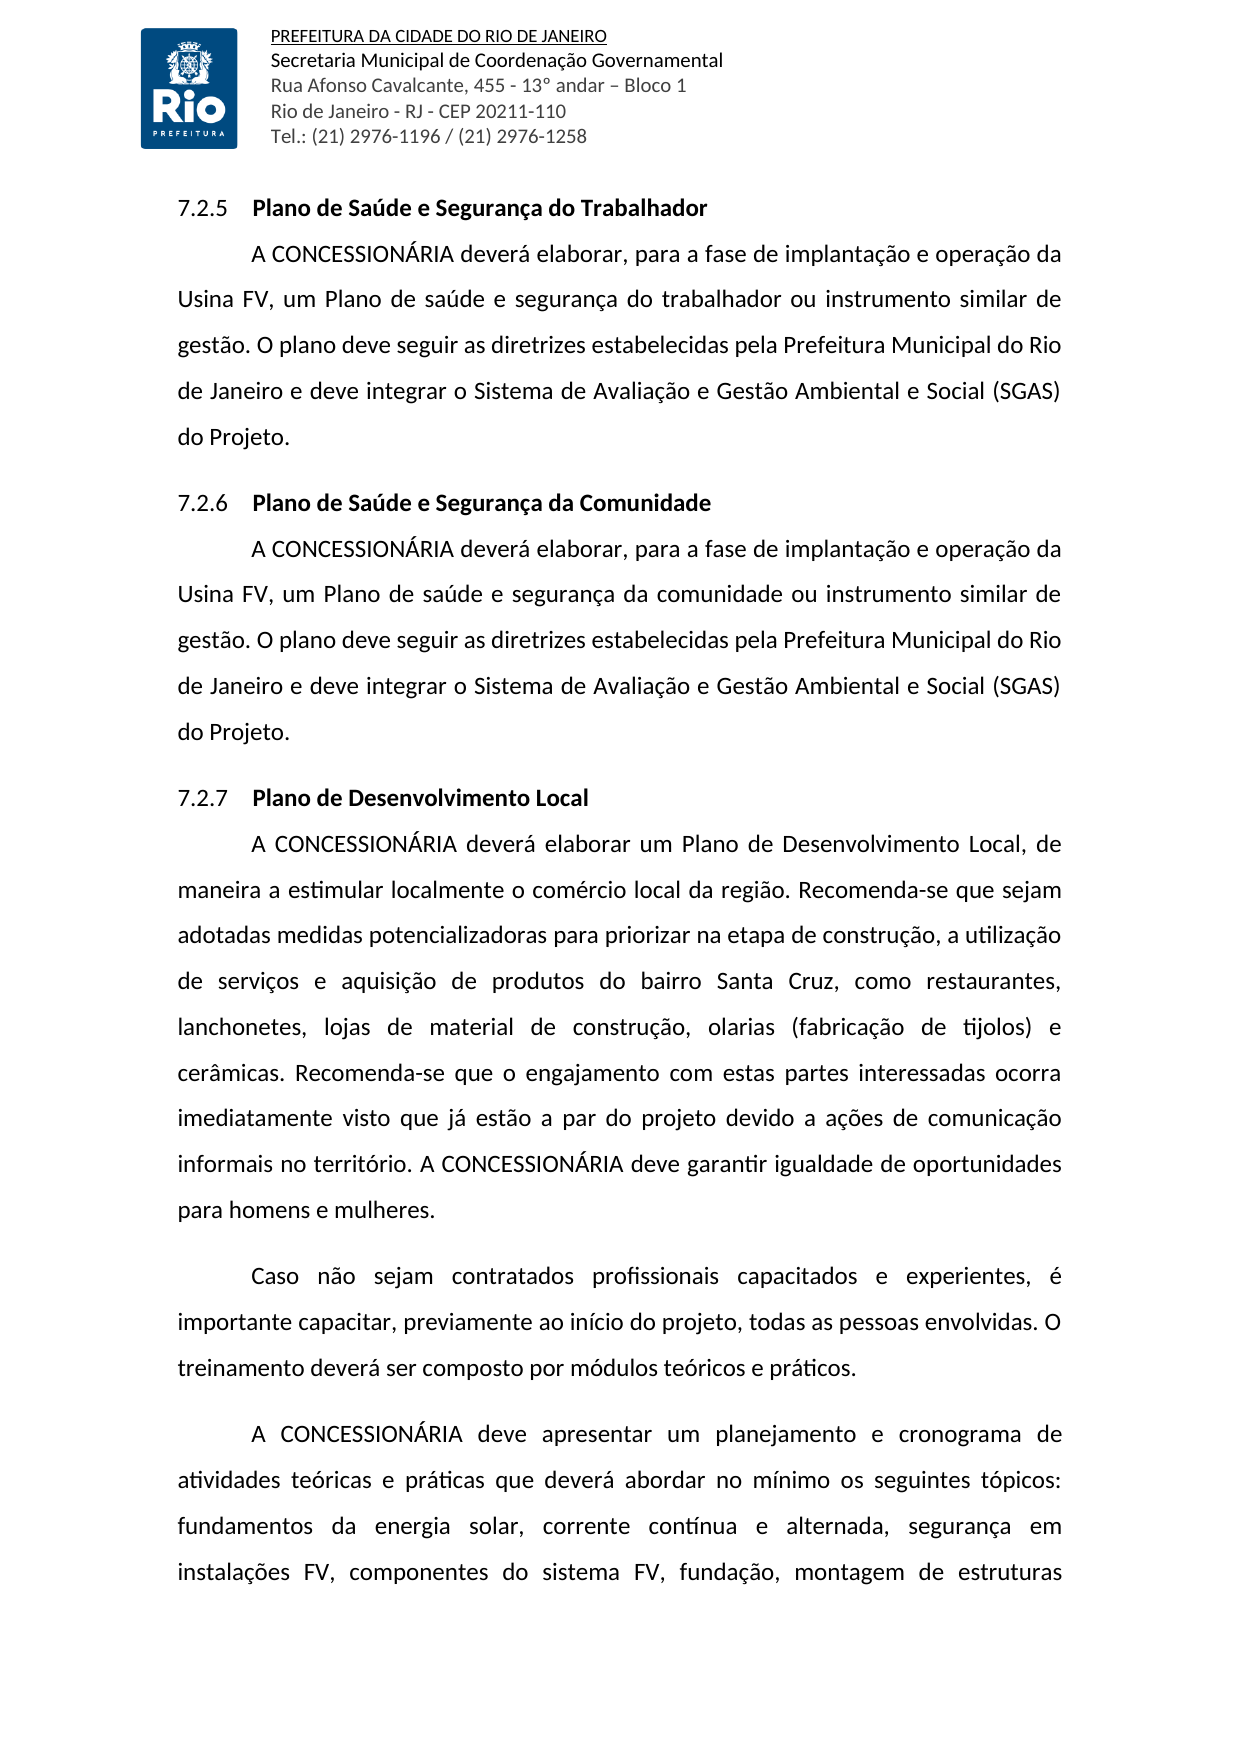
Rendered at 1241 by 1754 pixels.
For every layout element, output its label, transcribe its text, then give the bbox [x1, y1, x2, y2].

text A CONCESSIONÁRIA deverá elaborar um Plano de Desenvolvimento Local, de maneira a estimular localmente o comércio local da região. Recomenda-se que sejam adotadas medidas potencializadoras para priorizar na etapa de construção, a utilização de serviços e aquisição de produtos do bairro Santa Cruz, como restaurantes, lanchonetes, lojas de material de construção, olarias (fabricação de tijolos) e cerâmicas. Recomenda-se que o engajamento com estas partes interessadas ocorra imediatamente visto que já estão a par do projeto devido a ações de comunicação informais no território. A CONCESSIONÁRIA deve garantir igualdade de oportunidades para homens e mulheres. [177, 828, 1063, 1224]
text A CONCESSIONÁRIA deverá elaborar, para a fase de implantação e operação da Usina FV, um Plano de saúde e segurança da comunidade ou instrumento similar de gestão. O plano deve seguir as diretrizes estabelecidas pela Prefeitura Municipal do Rio de Janeiro e deve integrar o Sistema de Avaliação e Gestão Ambiental e Social (SGAS) do Projeto. [177, 533, 1063, 746]
picture [140, 28, 238, 149]
subtitle Plano de Desenvolvimento Local [177, 782, 1063, 813]
text A CONCESSIONÁRIA deverá elaborar, para a fase de implantação e operação da Usina FV, um Plano de saúde e segurança do trabalhador ou instrumento similar de gestão. O plano deve seguir as diretrizes estabelecidas pela Prefeitura Municipal do Rio de Janeiro e deve integrar o Sistema de Avaliação e Gestão Ambiental e Social (SGAS) do Projeto. [177, 238, 1063, 451]
subtitle Plano de Saúde e Segurança do Trabalhador [177, 192, 1063, 222]
subtitle Plano de Saúde e Segurança da Comunidade [177, 487, 1063, 518]
text Caso não sejam contratados profissionais capacitados e experientes, é importante capacitar, previamente ao início do projeto, todas as pessoas envolvidas. O treinamento deverá ser composto por módulos teóricos e práticos. [177, 1261, 1063, 1382]
